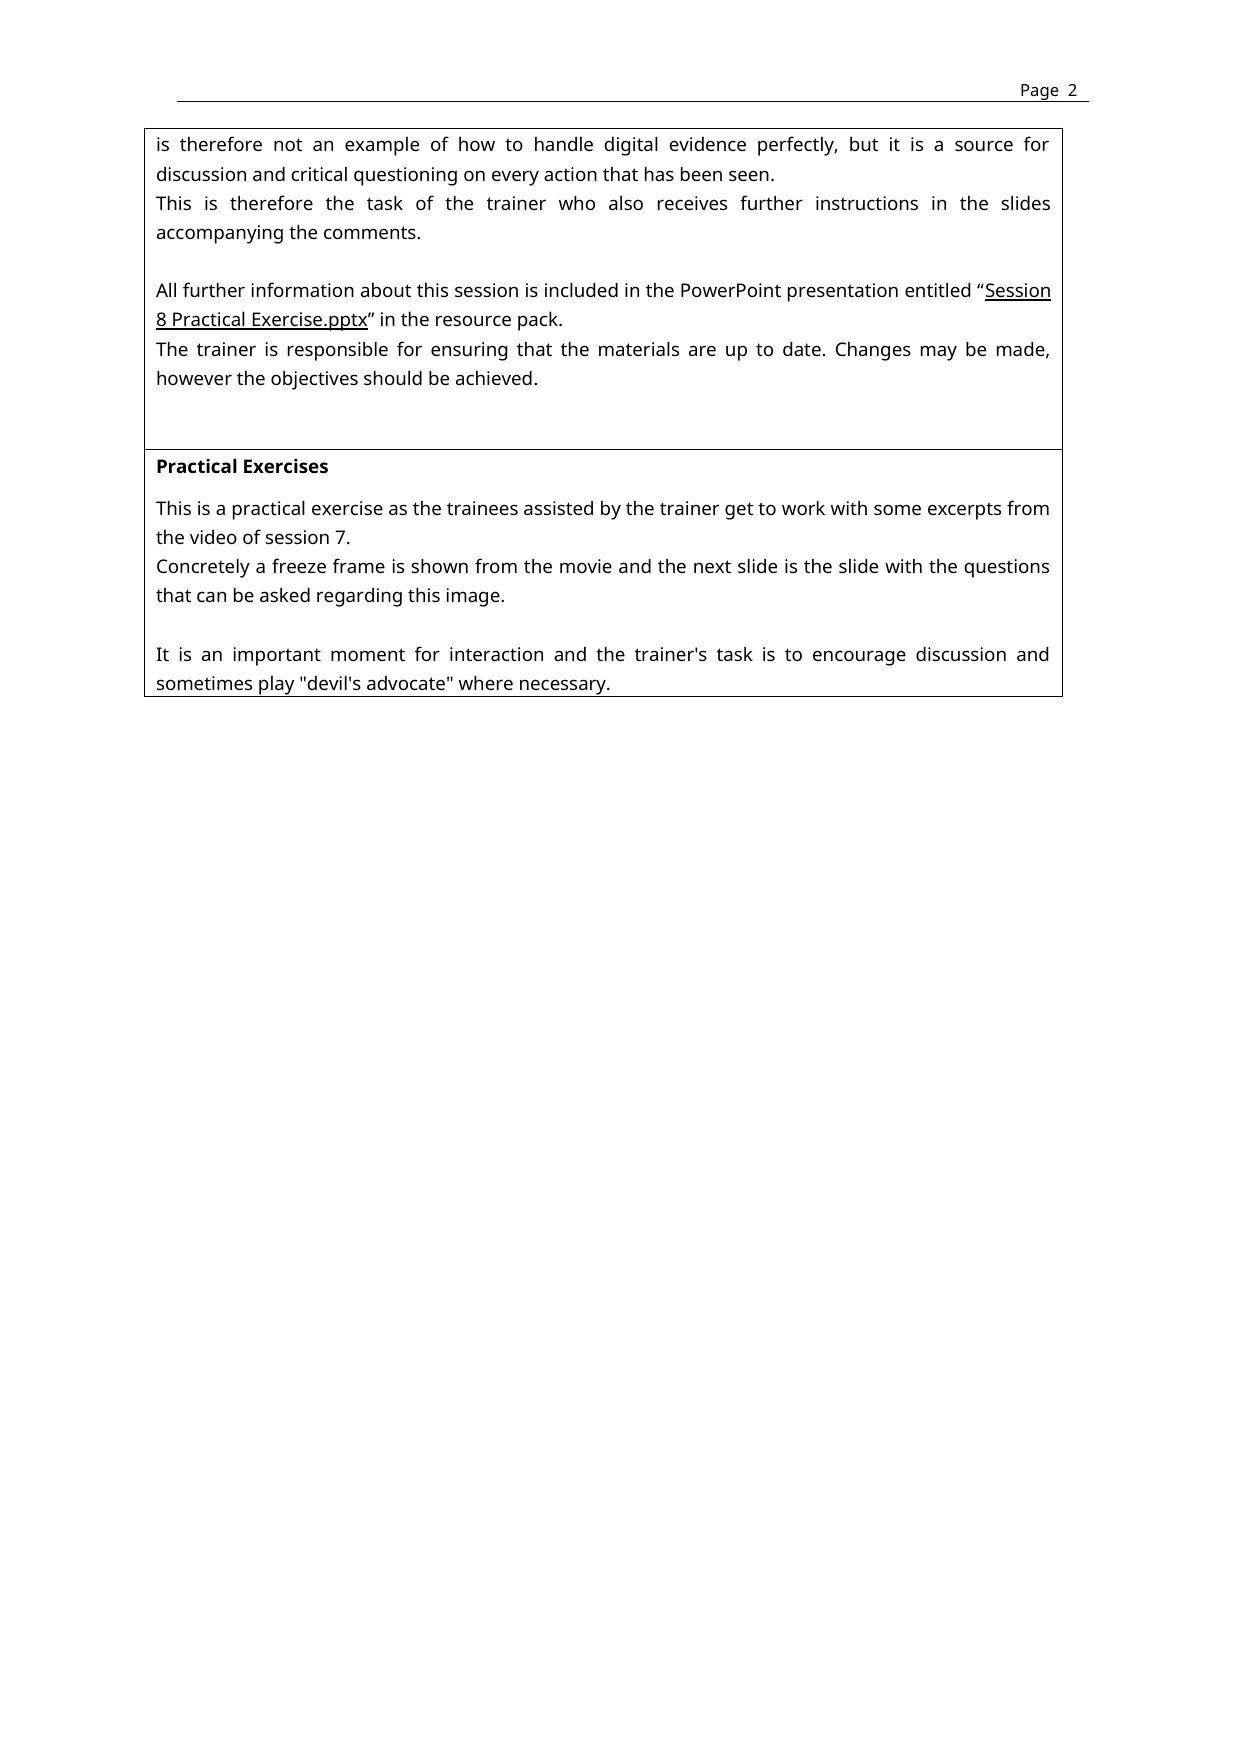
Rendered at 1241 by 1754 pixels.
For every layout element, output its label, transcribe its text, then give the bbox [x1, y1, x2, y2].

table_cell Practical Exercises This is a practical exercise as the trainees assisted by the trainer get to work with some excerpts from the video of session 7. Concretely a freeze frame is shown from the movie and the next slide is the slide with the questions that can be asked regarding this image. It is an important moment for interaction and the trainer's task is to encourage discussion and sometimes play "devil's advocate" where necessary. [145, 450, 1062, 696]
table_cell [145, 129, 1062, 449]
